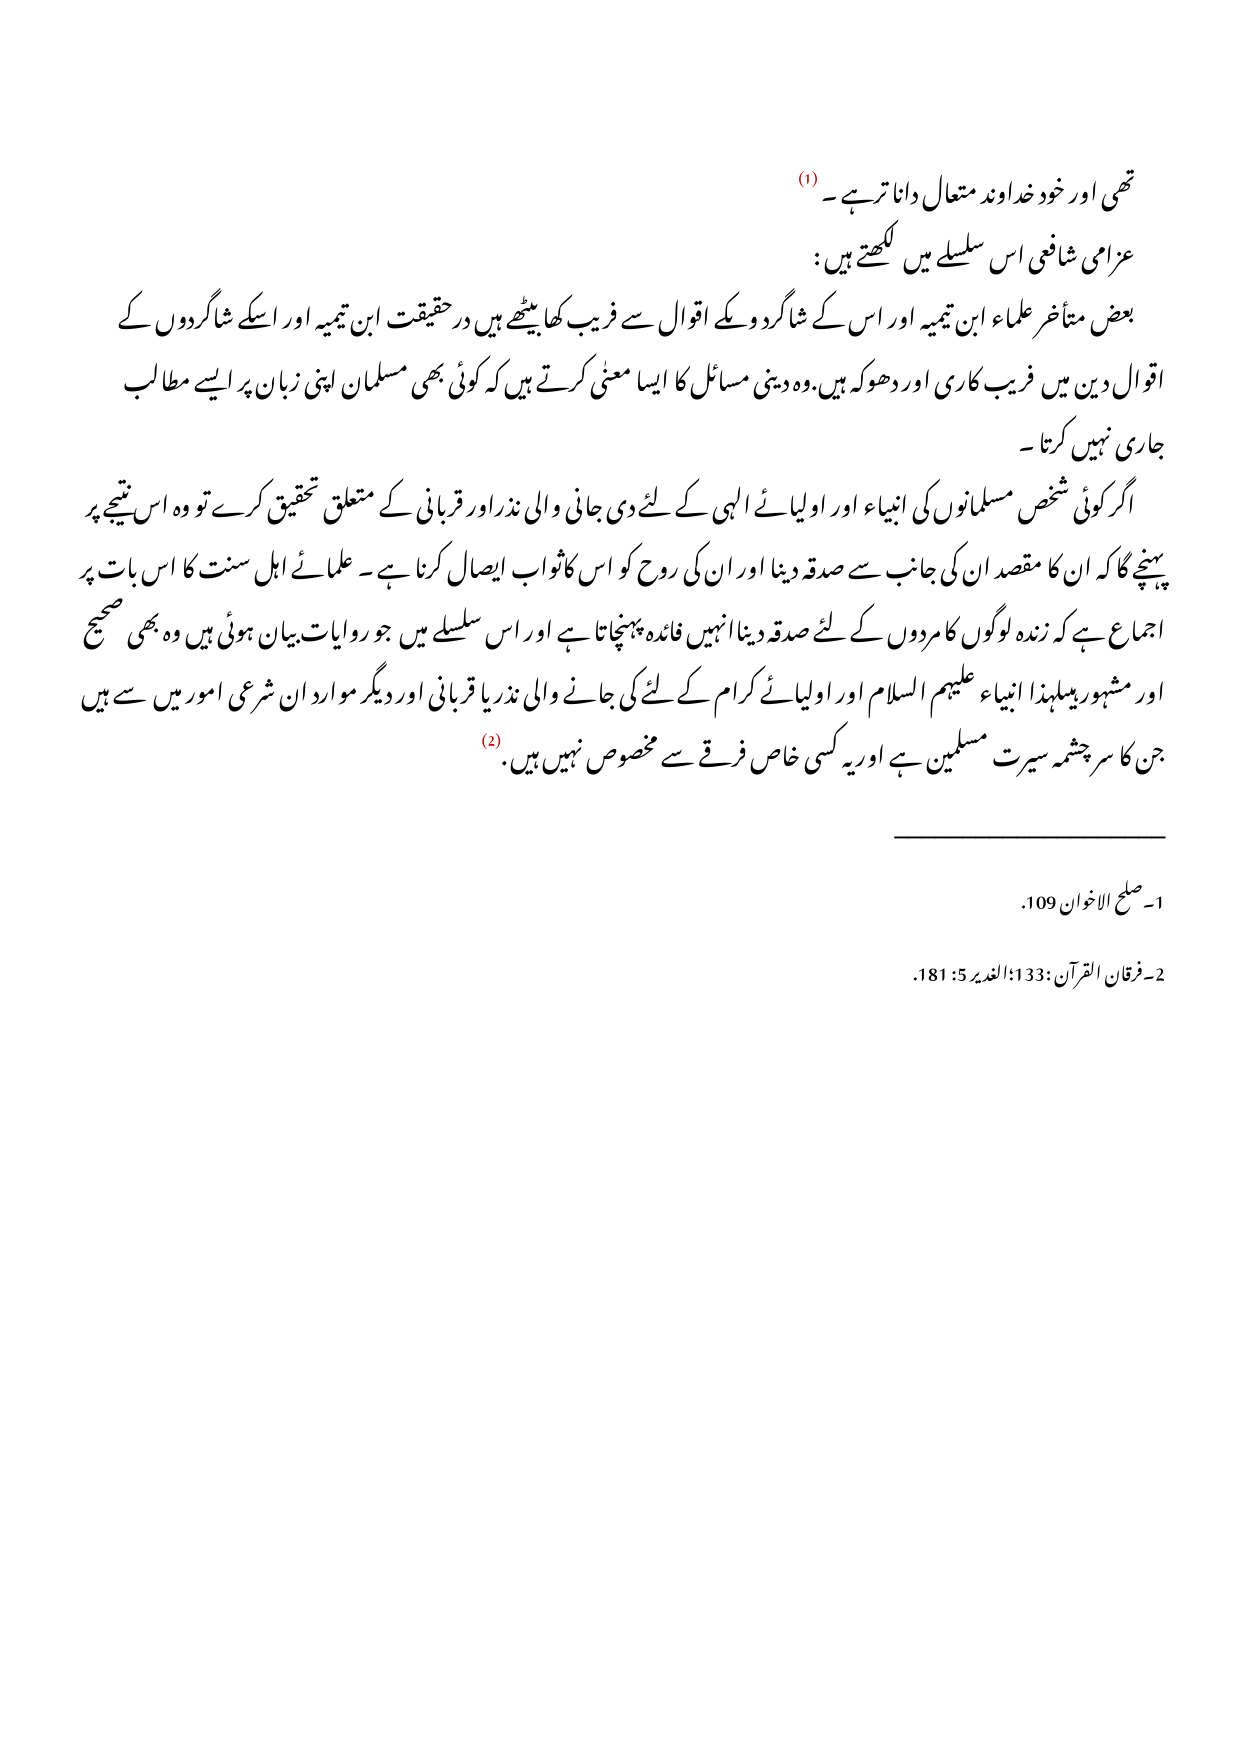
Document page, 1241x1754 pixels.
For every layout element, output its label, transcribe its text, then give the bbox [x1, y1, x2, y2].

text 2۔فرقان القرآن :133؛الغدیر 5: 181. [75, 946, 1165, 993]
text 1۔صلح الاخوان 109. [75, 874, 1165, 921]
text ____________________ [75, 781, 1165, 849]
text عزامی شافعی اس سلسلے میں لکھتے ہیں : [75, 219, 1165, 281]
text بعض متأخر علماء ابن تیمیہ اور اس کے شاگرد وںکے اقوال سے فریب کھا بیٹھے ہیں درحقیقت ابن تیمیہ اور اسکے شاگردوں کے اقوال دین میں فریب کاری اور دھوکہ ہیں.وہ دینی مسائل کا ایسا معنٰی کرتے ہیں کہ کوئی بھی مسلمان اپنی زبان پر ایسے مطالب جاری نہیں کرتا ۔ [75, 281, 1165, 469]
text تھی اور خود خداوند متعال دانا ترہے ۔ (1) [75, 156, 1165, 219]
text اگر کوئی شخص مسلمانوں کی انبیاء اور اولیائے الہی کے لئے دی جانی والی نذراور قربانی کے متعلق تحقیق کرے تو وہ اس نتیجے پر پہنچے گا کہ ان کا مقصد ان کی جانب سے صدقہ دینا اور ان کی روح کو اس کاثواب ایصال کرنا ہے ۔ علمائے اہل سنت کا اس بات پر اجماع ہے کہ زندہ لوگوں کا مردوں کے لئے صدقہ دیناانہیں فائدہ پہنچاتا ہے اور اس سلسلے میں جو روایات بیان ہوئی ہیں وہ بھی صحیح اور مشہور ہیںلہذا انبیاء علیہم السلام اور اولیائے کرام کے لئے کی جانے والی نذر یا قربانی اور دیگر موارد ان شرعی امور میں سے ہیں جن کا سر چشمہ سیرت مسلمین ہے اور یہ کسی خاص فرقے سے مخصوص نہیں ہیں .(2) [75, 469, 1165, 781]
